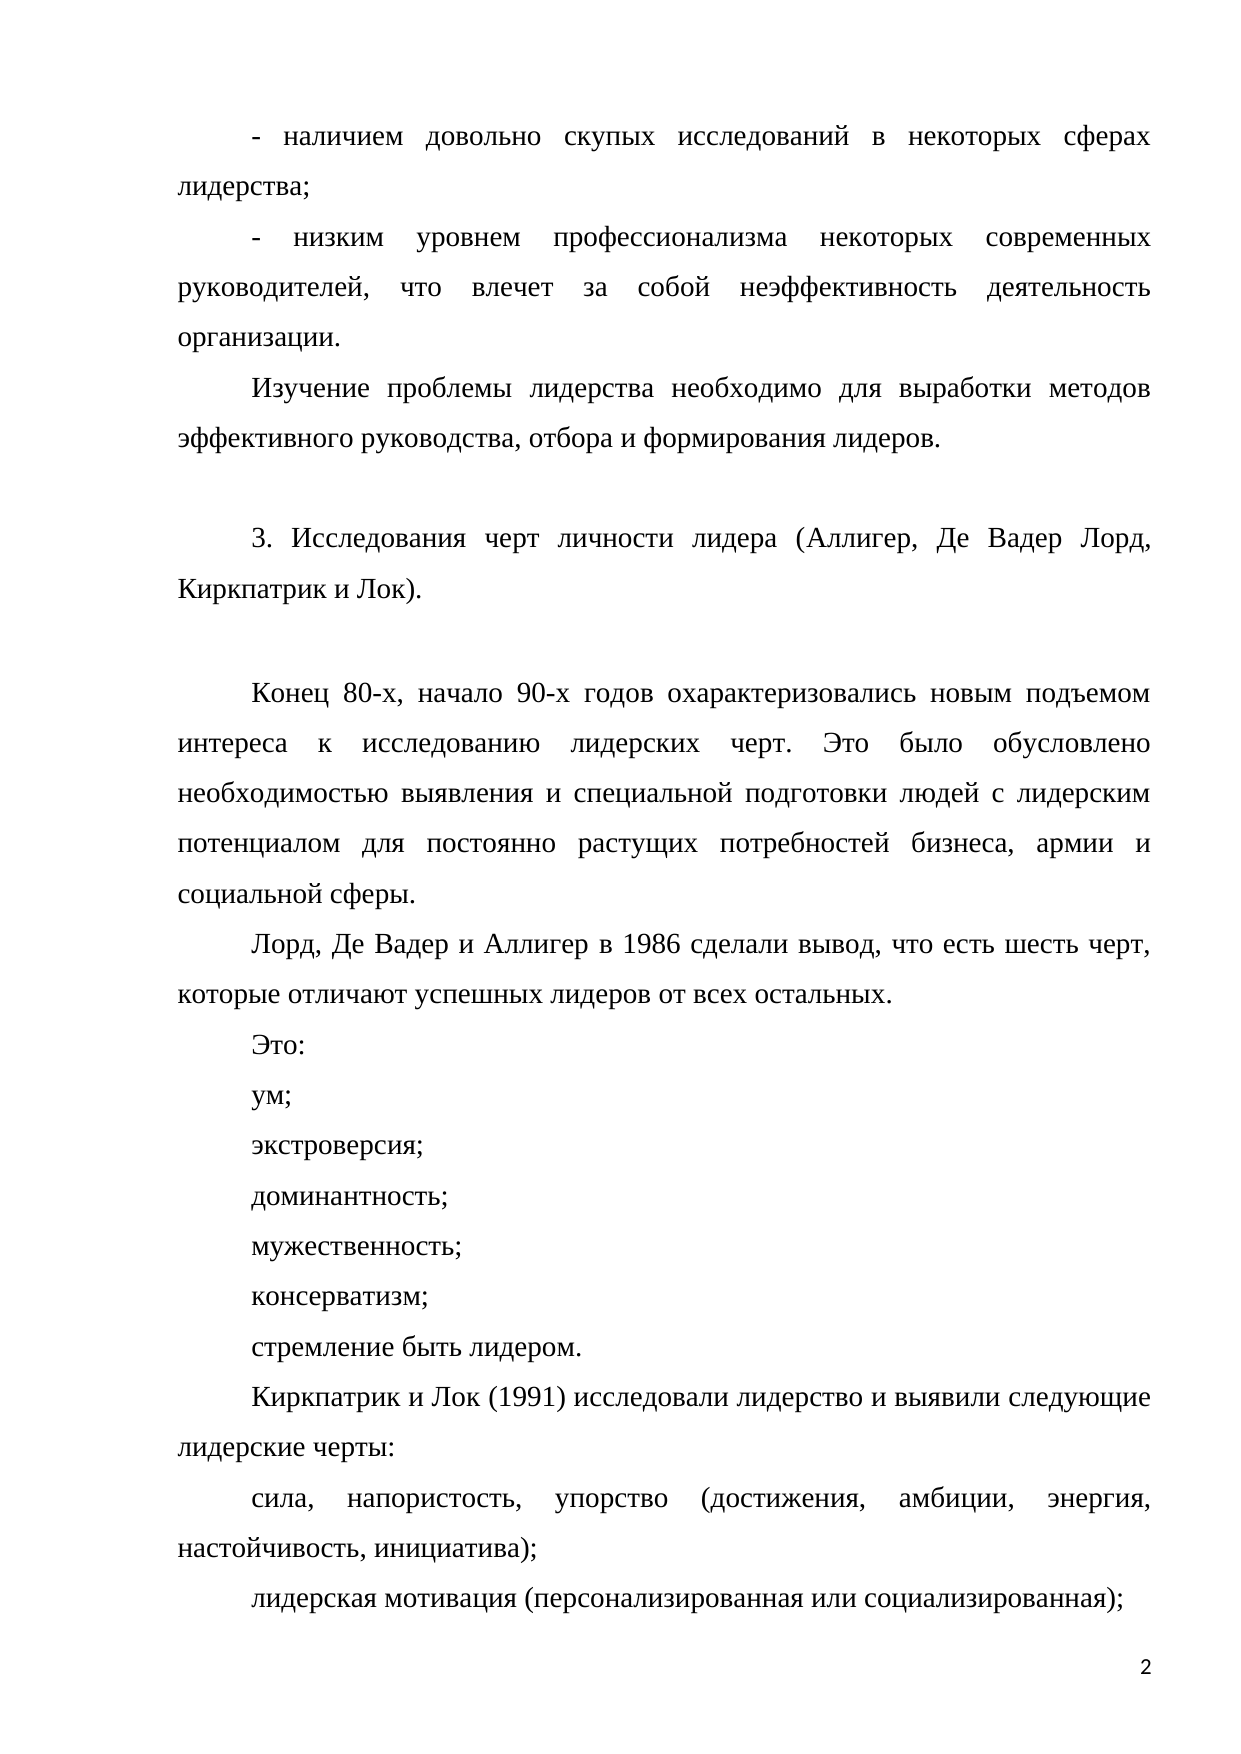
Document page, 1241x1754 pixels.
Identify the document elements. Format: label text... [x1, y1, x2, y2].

text мужественность; [177, 1228, 1152, 1262]
text экстроверсия; [177, 1127, 1152, 1161]
text стремление быть лидером. [177, 1329, 1152, 1362]
text сила, напористость, упорство (достижения, амбиции, энергия, настойчивость, инициатива); [177, 1480, 1152, 1563]
text - наличием довольно скупых исследований в некоторых сферах лидерства; [177, 118, 1152, 202]
text Конец 80-х, начало 90-х годов охарактеризовались новым подъемом интереса к исследованию лидерских черт. Это было обусловлено необходимостью выявления и специальной подготовки людей с лидерским потенциалом для постоянно растущих потребностей бизнеса, армии и социальной сферы. [177, 675, 1152, 909]
text консерватизм; [177, 1278, 1152, 1312]
text 3. Исследования черт личности лидера (Аллигер, Де Вадер Лорд, Киркпатрик и Лок). [177, 521, 1152, 604]
text Киркпатрик и Лок (1991) исследовали лидерство и выявили следующие лидерские черты: [177, 1379, 1152, 1463]
text Это: [177, 1027, 1152, 1060]
text Изучение проблемы лидерства необходимо для выработки методов эффективного руководства, отбора и формирования лидеров. [177, 370, 1152, 453]
text - низким уровнем профессионализма некоторых современных руководителей, что влечет за собой неэффективность деятельность организации. [177, 219, 1152, 353]
text Лорд, Де Вадер и Аллигер в 1986 сделали вывод, что есть шесть черт, которые отличают успешных лидеров от всех остальных. [177, 926, 1152, 1010]
text лидерская мотивация (персонализированная или социализированная); [177, 1580, 1152, 1614]
text ум; [177, 1077, 1152, 1111]
text доминантность; [177, 1178, 1152, 1211]
